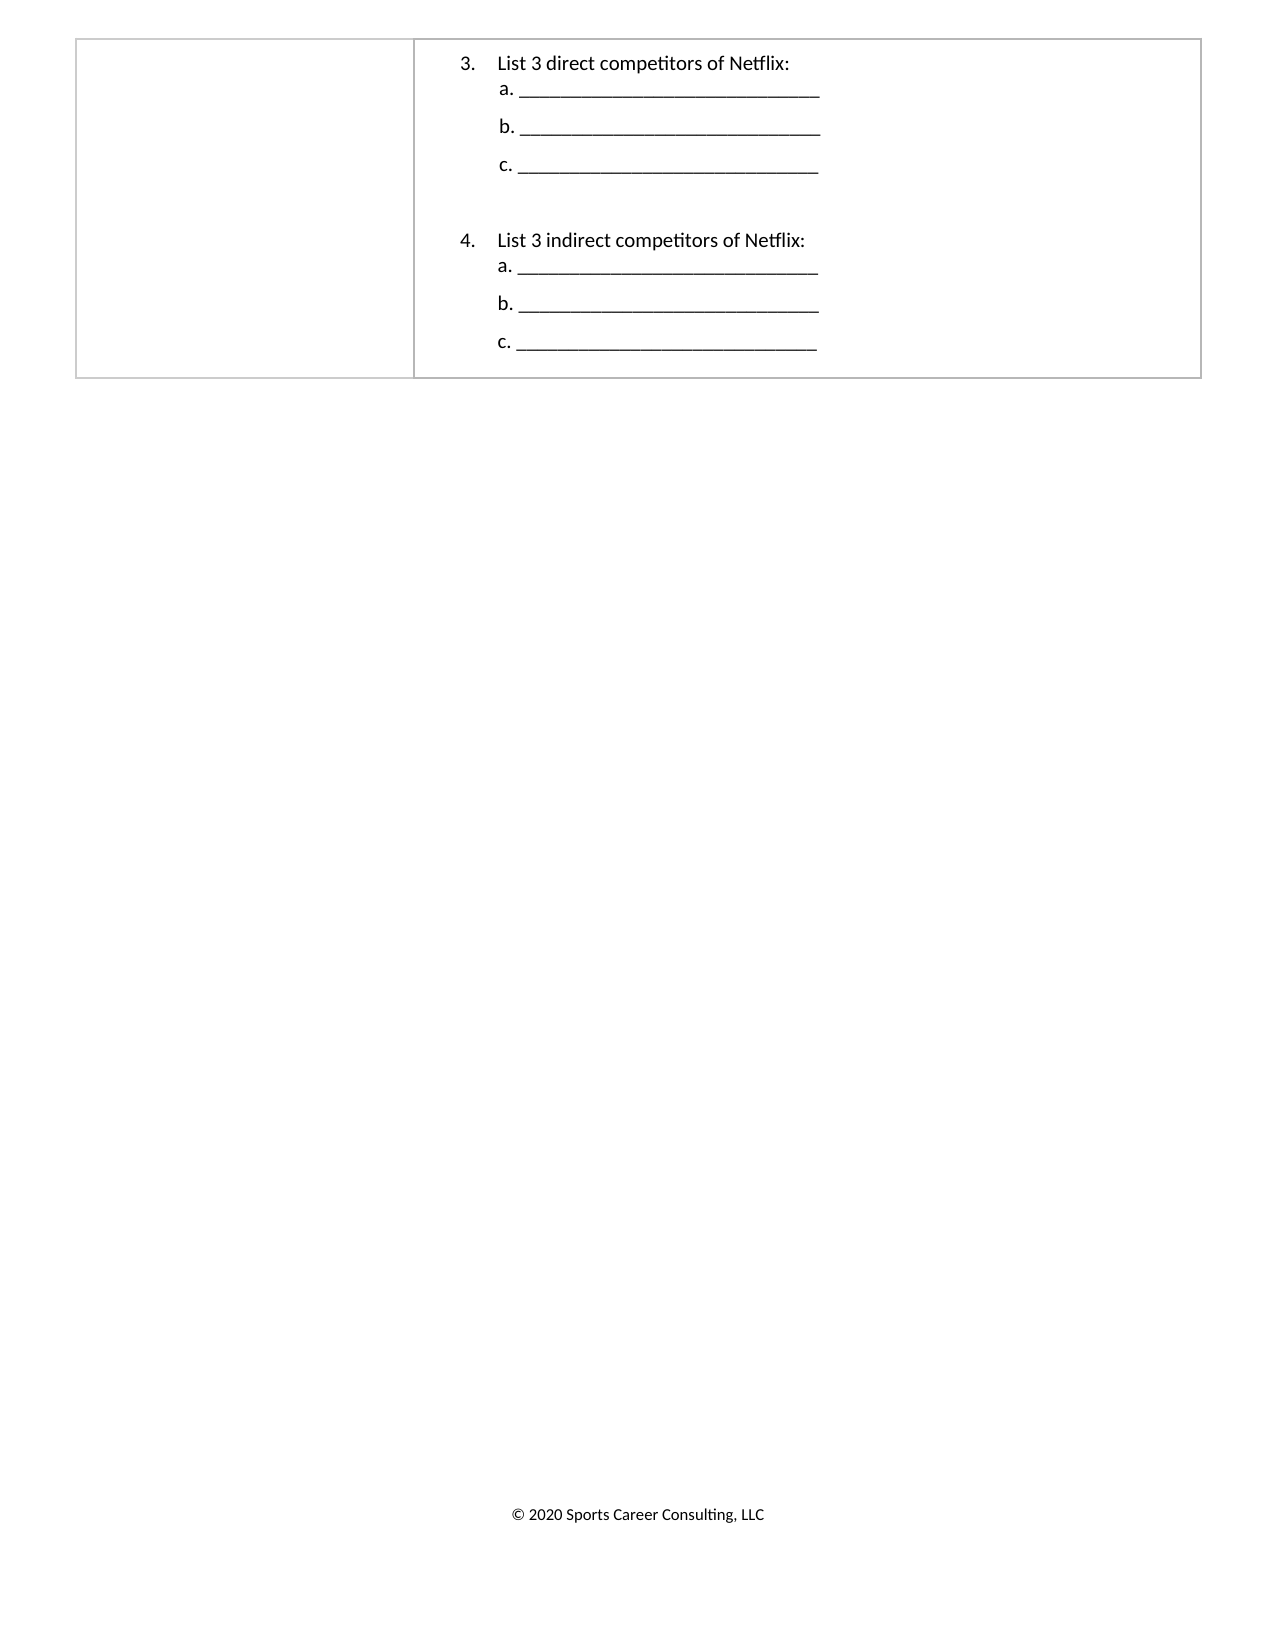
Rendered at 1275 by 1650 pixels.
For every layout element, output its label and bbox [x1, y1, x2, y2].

table_cell [415, 40, 1200, 377]
table_cell [77, 40, 413, 377]
